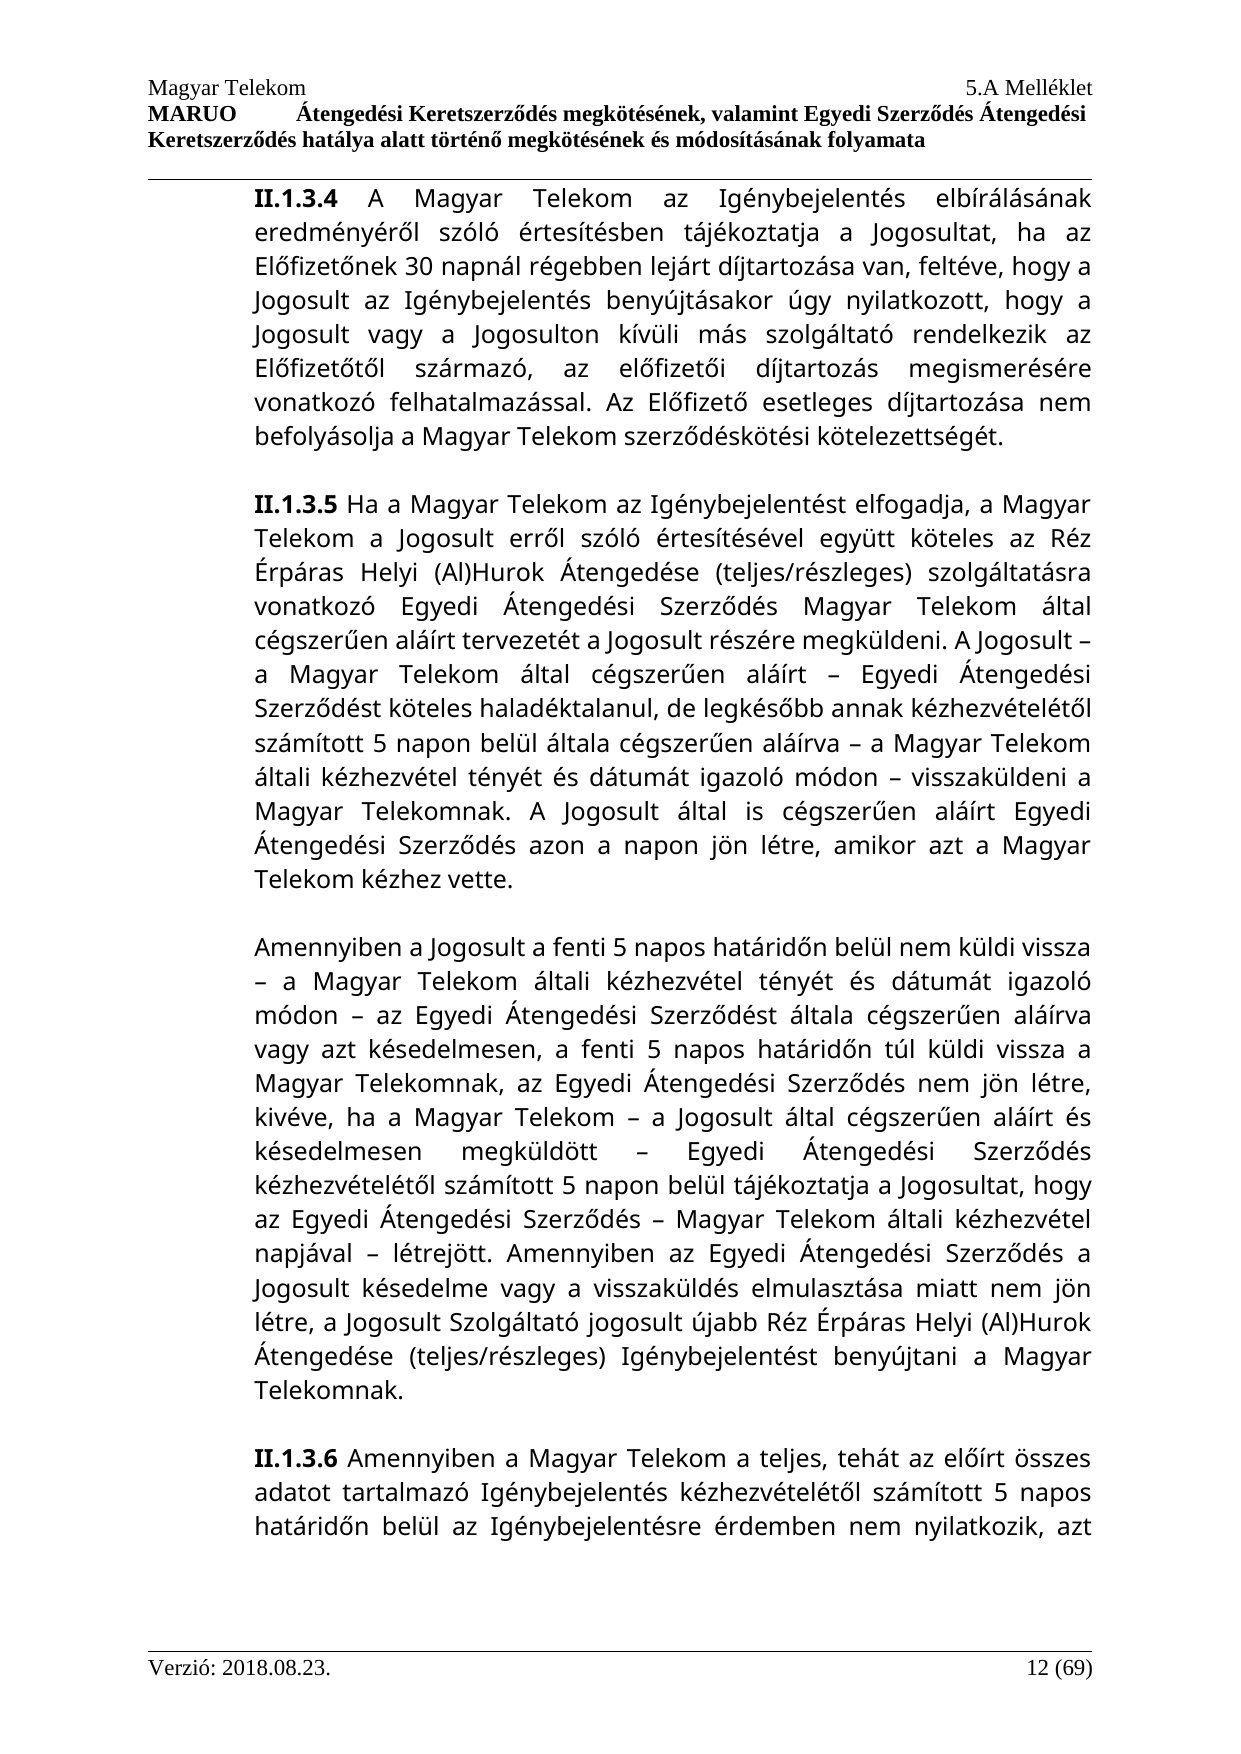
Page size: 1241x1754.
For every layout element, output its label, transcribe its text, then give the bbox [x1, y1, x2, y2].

text II.1.3.4 A Magyar Telekom az Igénybejelentés elbírálásának eredményéről szóló értesítésben tájékoztatja a Jogosultat, ha az Előfizetőnek 30 napnál régebben lejárt díjtartozása van, feltéve, hogy a Jogosult az Igénybejelentés benyújtásakor úgy nyilatkozott, hogy a Jogosult vagy a Jogosulton kívüli más szolgáltató rendelkezik az Előfizetőtől származó, az előfizetői díjtartozás megismerésére vonatkozó felhatalmazással. Az Előfizető esetleges díjtartozása nem befolyásolja a Magyar Telekom szerződéskötési kötelezettségét. [254, 180, 1092, 453]
text II.1.3.5 Ha a Magyar Telekom az Igénybejelentést elfogadja, a Magyar Telekom a Jogosult erről szóló értesítésével együtt köteles az Réz Érpáras Helyi (Al)Hurok Átengedése (teljes/részleges) szolgáltatásra vonatkozó Egyedi Átengedési Szerződés Magyar Telekom által cégszerűen aláírt tervezetét a Jogosult részére megküldeni. A Jogosult – a Magyar Telekom által cégszerűen aláírt – Egyedi Átengedési Szerződést köteles haladéktalanul, de legkésőbb annak kézhezvételétől számított 5 napon belül általa cégszerűen aláírva – a Magyar Telekom általi kézhezvétel tényét és dátumát igazoló módon – visszaküldeni a Magyar Telekomnak. A Jogosult által is cégszerűen aláírt Egyedi Átengedési Szerződés azon a napon jön létre, amikor azt a Magyar Telekom kézhez vette. [254, 487, 1092, 896]
text Amennyiben a Jogosult a fenti 5 napos határidőn belül nem küldi vissza – a Magyar Telekom általi kézhezvétel tényét és dátumát igazoló módon – az Egyedi Átengedési Szerződést általa cégszerűen aláírva vagy azt késedelmesen, a fenti 5 napos határidőn túl küldi vissza a Magyar Telekomnak, az Egyedi Átengedési Szerződés nem jön létre, kivéve, ha a Magyar Telekom – a Jogosult által cégszerűen aláírt és késedelmesen megküldött – Egyedi Átengedési Szerződés kézhezvételétől számított 5 napon belül tájékoztatja a Jogosultat, hogy az Egyedi Átengedési Szerződés – Magyar Telekom általi kézhezvétel napjával – létrejött. Amennyiben az Egyedi Átengedési Szerződés a Jogosult késedelme vagy a visszaküldés elmulasztása miatt nem jön létre, a Jogosult Szolgáltató jogosult újabb Réz Érpáras Helyi (Al)Hurok Átengedése (teljes/részleges) Igénybejelentést benyújtani a Magyar Telekomnak. [254, 929, 1092, 1406]
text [254, 1441, 1092, 1543]
